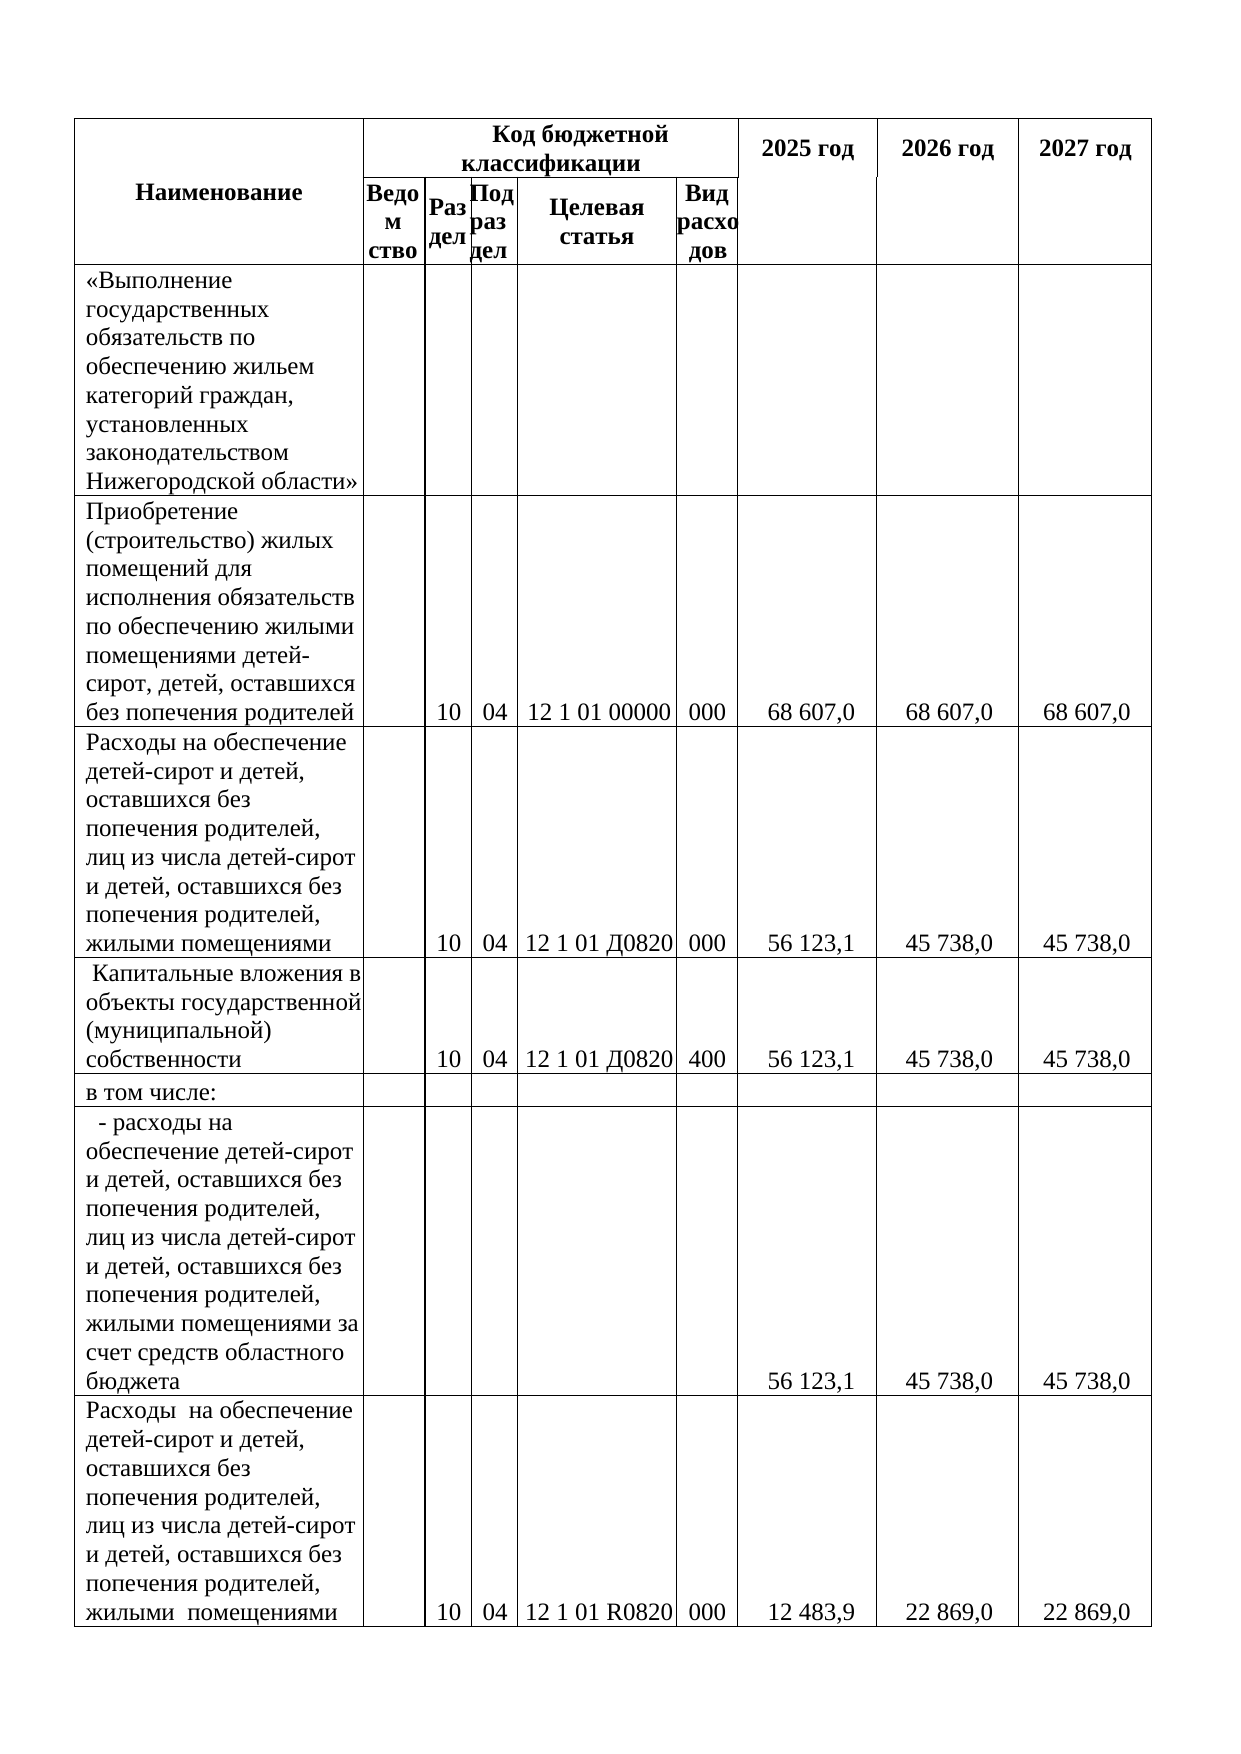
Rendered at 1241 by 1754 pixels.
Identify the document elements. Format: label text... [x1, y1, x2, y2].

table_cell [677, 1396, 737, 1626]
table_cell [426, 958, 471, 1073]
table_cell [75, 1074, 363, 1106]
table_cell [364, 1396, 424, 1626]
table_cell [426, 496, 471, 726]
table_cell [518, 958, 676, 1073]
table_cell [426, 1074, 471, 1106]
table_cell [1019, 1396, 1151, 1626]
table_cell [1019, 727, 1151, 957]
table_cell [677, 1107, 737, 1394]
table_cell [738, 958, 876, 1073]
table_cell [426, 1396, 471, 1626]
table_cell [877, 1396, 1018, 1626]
table_cell [738, 177, 876, 264]
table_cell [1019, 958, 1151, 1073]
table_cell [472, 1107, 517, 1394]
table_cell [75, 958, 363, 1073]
table_header 2025 год [739, 119, 877, 177]
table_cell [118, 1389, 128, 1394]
table_header Код бюджетной классификации [364, 119, 738, 177]
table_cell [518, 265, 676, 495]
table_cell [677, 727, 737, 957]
table_cell [877, 177, 1018, 264]
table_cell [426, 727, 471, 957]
table_cell [1019, 177, 1151, 264]
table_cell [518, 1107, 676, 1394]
table_header 2027 год [1019, 119, 1151, 177]
table_cell Раз дел [426, 178, 471, 264]
table_header Наименование [75, 119, 363, 264]
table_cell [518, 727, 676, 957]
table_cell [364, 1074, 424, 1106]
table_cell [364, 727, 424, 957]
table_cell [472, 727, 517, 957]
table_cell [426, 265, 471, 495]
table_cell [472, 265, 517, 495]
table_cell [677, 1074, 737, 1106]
table_cell Ведом ство [364, 178, 424, 264]
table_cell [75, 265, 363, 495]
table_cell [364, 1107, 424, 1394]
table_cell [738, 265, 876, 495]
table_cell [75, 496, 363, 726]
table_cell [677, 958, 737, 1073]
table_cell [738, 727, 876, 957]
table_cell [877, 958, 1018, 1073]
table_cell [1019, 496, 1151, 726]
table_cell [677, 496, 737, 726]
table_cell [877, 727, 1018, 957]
table_cell Целевая статья [518, 178, 676, 264]
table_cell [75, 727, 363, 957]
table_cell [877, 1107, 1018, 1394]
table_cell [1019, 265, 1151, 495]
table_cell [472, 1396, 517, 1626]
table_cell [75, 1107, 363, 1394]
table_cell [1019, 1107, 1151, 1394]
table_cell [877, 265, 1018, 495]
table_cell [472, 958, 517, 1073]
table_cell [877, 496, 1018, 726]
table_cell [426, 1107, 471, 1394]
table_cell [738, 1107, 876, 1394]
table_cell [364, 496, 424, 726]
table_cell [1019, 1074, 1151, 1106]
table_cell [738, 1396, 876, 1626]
table_cell Вид расходов [677, 178, 737, 264]
table_cell Под раз дел [472, 178, 517, 264]
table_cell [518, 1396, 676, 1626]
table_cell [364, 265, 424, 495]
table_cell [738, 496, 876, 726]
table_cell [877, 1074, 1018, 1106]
table_header 2026 год [878, 119, 1018, 177]
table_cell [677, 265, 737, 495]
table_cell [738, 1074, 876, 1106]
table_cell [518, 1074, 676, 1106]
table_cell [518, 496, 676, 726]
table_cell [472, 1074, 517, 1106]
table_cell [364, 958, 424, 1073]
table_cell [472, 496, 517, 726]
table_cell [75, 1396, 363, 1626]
